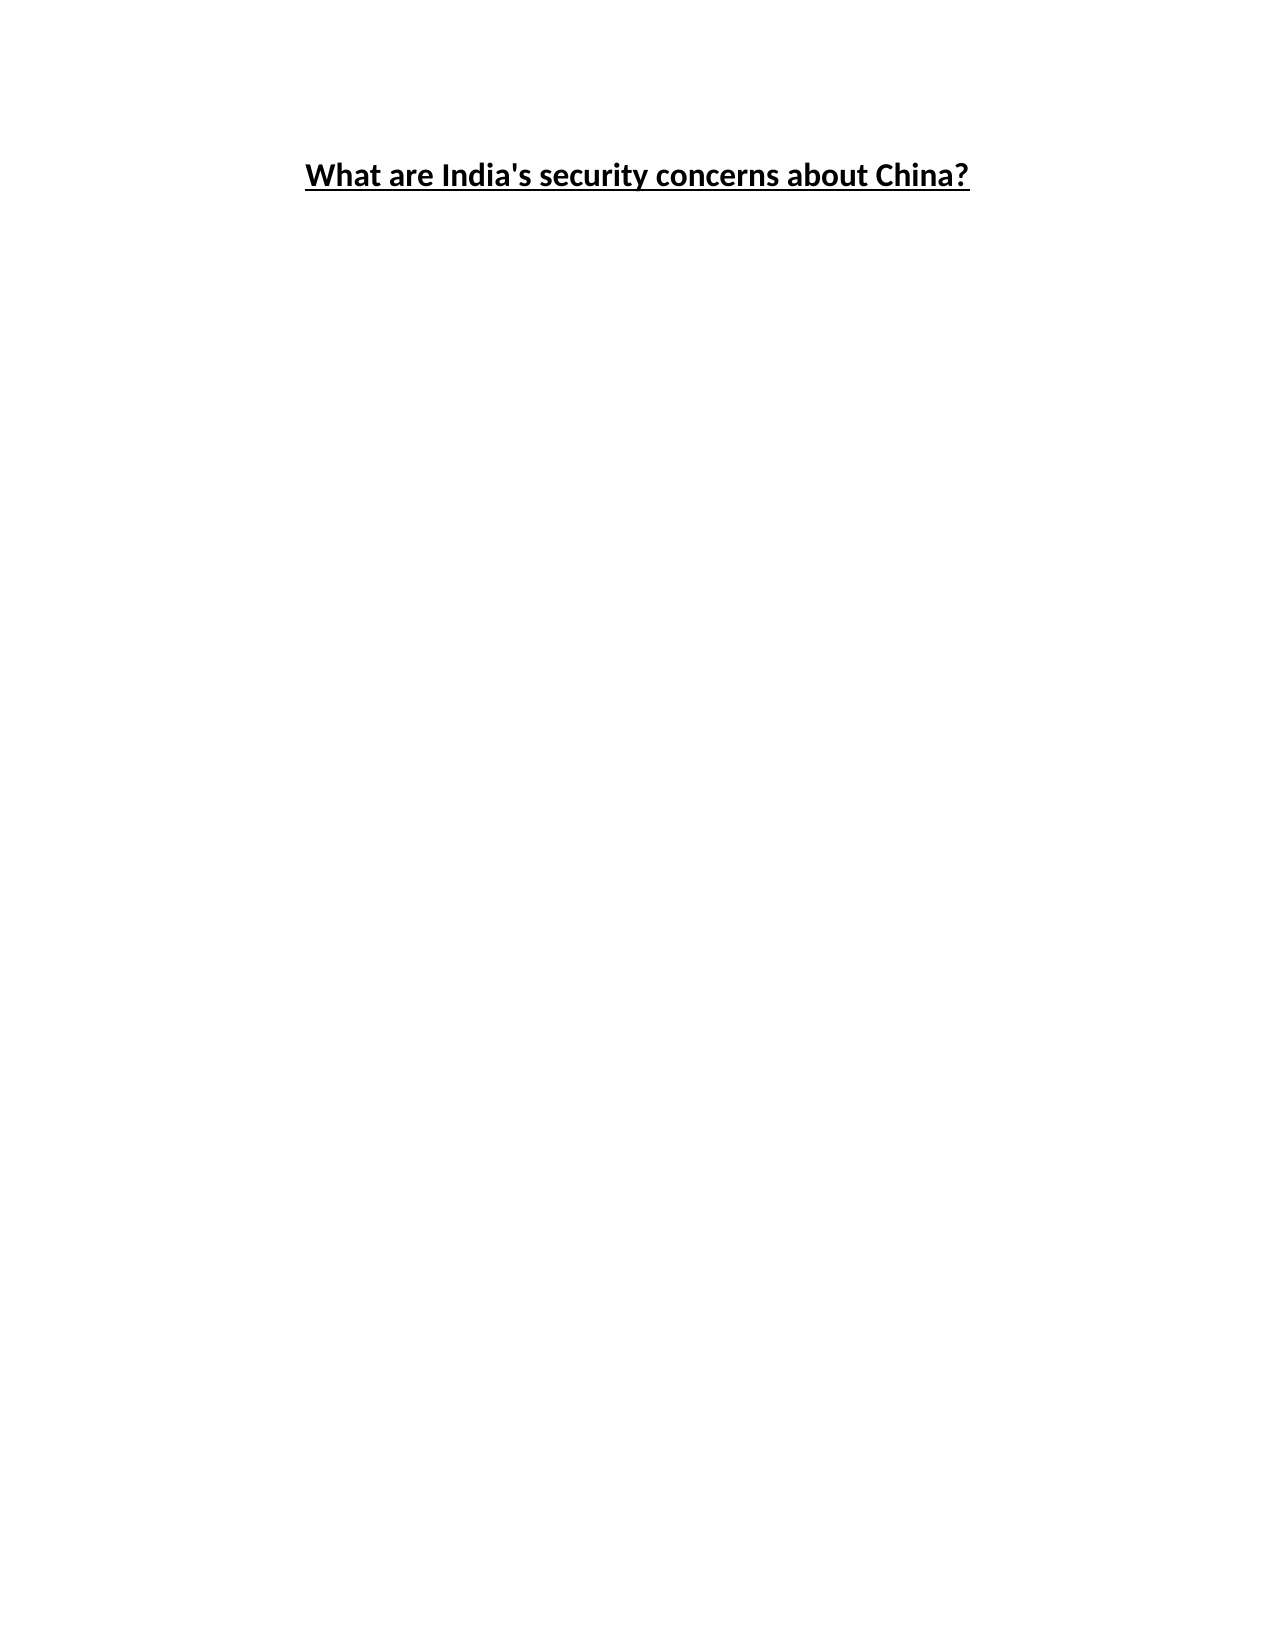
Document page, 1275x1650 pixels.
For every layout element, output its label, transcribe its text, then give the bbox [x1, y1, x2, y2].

subtitle What are India's security concerns about China? [150, 154, 1125, 195]
